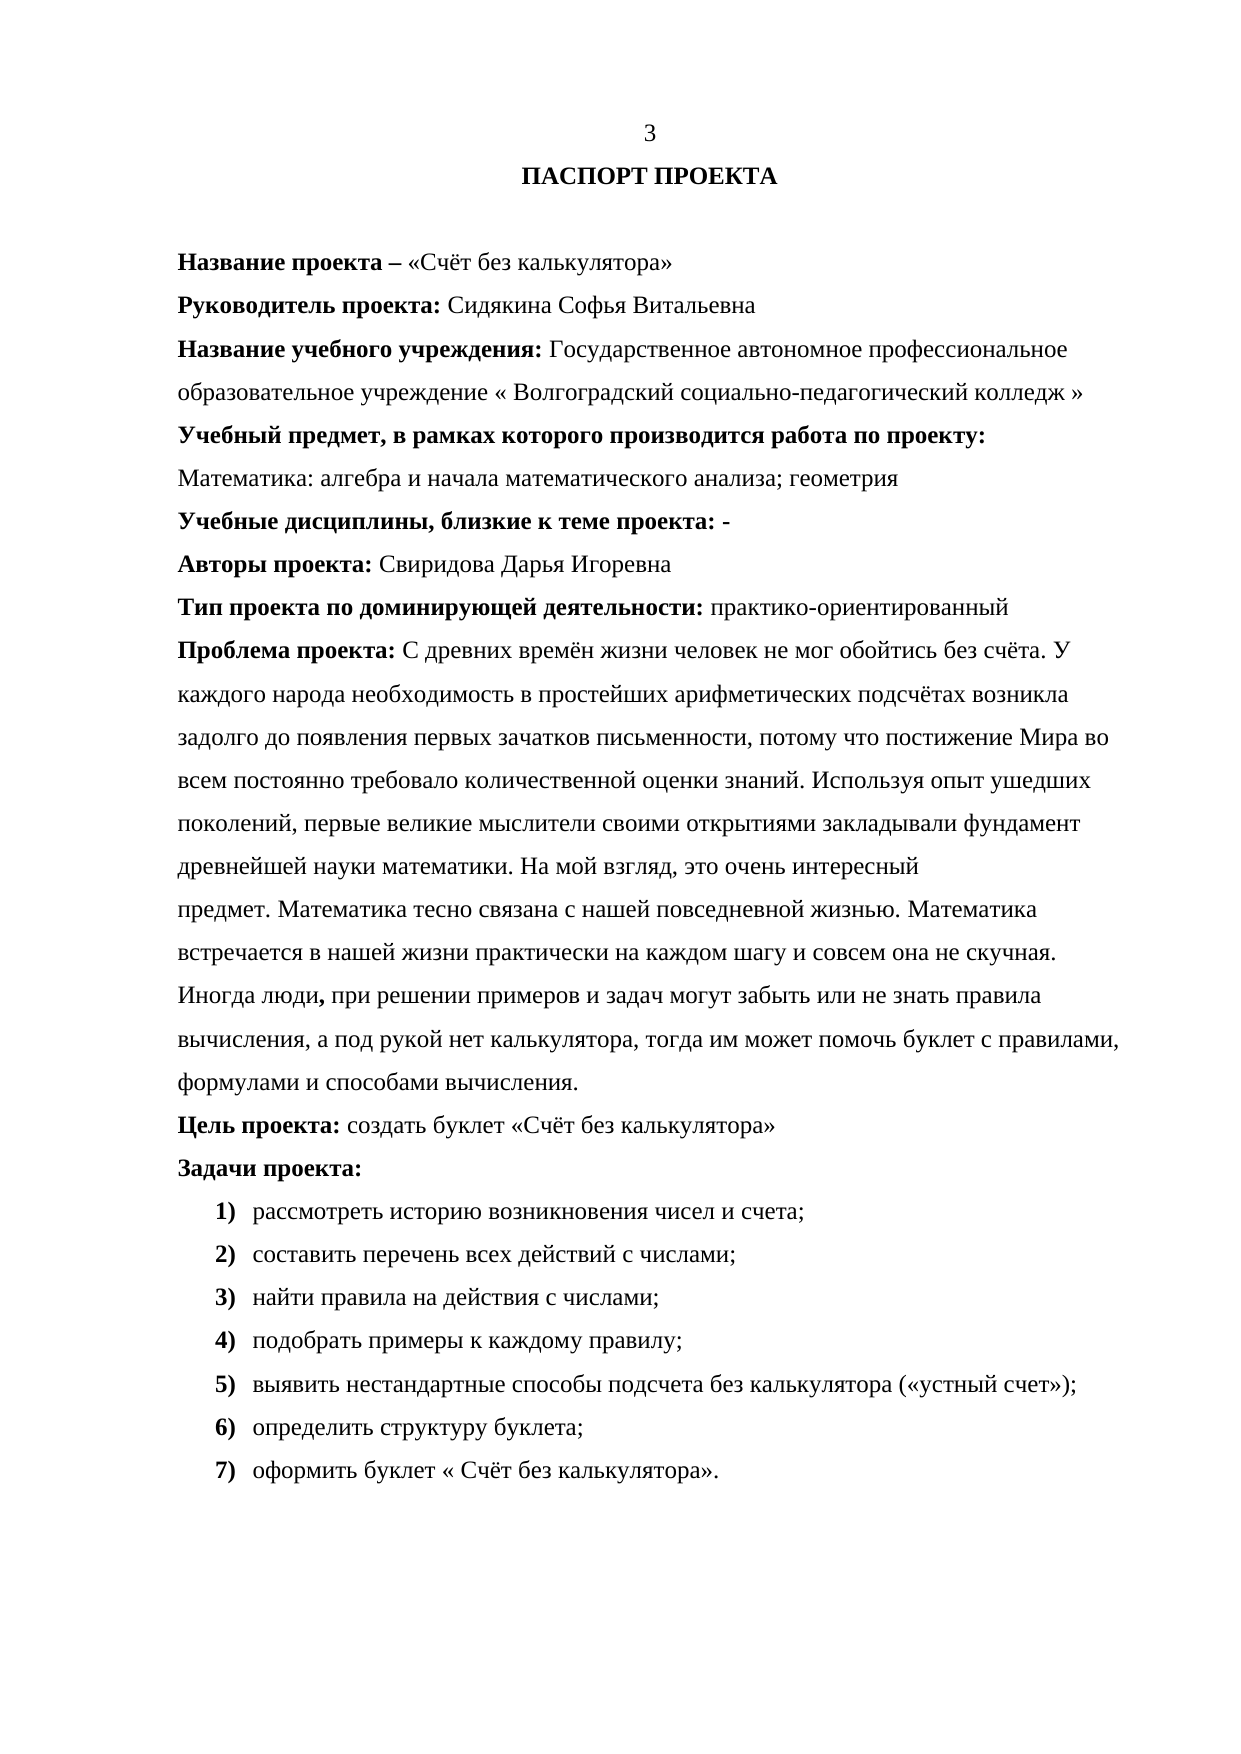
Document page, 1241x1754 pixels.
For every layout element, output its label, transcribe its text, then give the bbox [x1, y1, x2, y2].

text Название проекта – «Счёт без калькулятора» [177, 247, 1122, 276]
text Цель проекта: создать буклет «Счёт без калькулятора» [177, 1110, 1122, 1139]
list составить перечень всех действий с числами; [215, 1239, 1122, 1268]
list подобрать примеры к каждому правилу; [215, 1326, 1122, 1354]
text Задачи проекта: [177, 1153, 1122, 1182]
text Проблема проекта: С древних времён жизни человек не мог обойтись без счёта. У каждого народа необходимость в простейших арифметических подсчётах возникла задолго до появления первых зачатков письменности, потому что постижение Мира во всем постоянно требовало количественной оценки знаний. Используя опыт ушедших поколений, первые великие мыслители своими открытиями закладывали фундамент древнейшей науки математики. На мой взгляд, это очень интересный предмет. Математика тесно связана с нашей повседневной жизнью. Математика встречается в нашей жизни практически на каждом шагу и совсем она не скучная. Иногда люди, при решении примеров и задач могут забыть или не знать правила вычисления, а под рукой нет калькулятора, тогда им может помочь буклет с правилами, формулами и способами вычисления. [177, 636, 1122, 1096]
text Тип проекта по доминирующей деятельности: практико-ориентированный [177, 592, 1122, 621]
list выявить нестандартные способы подсчета без калькулятора («устный счет»); [215, 1369, 1122, 1397]
text ПАСПОРТ ПРОЕКТА [177, 161, 1122, 190]
list рассмотреть историю возникновения чисел и счета; [215, 1196, 1122, 1225]
text Математика: алгебра и начала математического анализа; геометрия [177, 463, 1122, 492]
list найти правила на действия с числами; [215, 1282, 1122, 1311]
list оформить буклет « Счёт без калькулятора». [215, 1455, 1122, 1484]
text 3 [177, 118, 1122, 147]
text Название учебного учреждения: Государственное автономное профессиональное образовательное учреждение « Волгоградский социально-педагогический колледж » [177, 334, 1122, 406]
text Учебный предмет, в рамках которого производится работа по проекту: [177, 420, 1122, 449]
list определить структуру буклета; [215, 1412, 1122, 1441]
text Руководитель проекта: Сидякина Софья Витальевна [177, 291, 1122, 319]
text Учебные дисциплины, близкие к теме проекта: - [177, 506, 1122, 535]
text Авторы проекта: Свиридова Дарья Игоревна [177, 549, 1122, 578]
